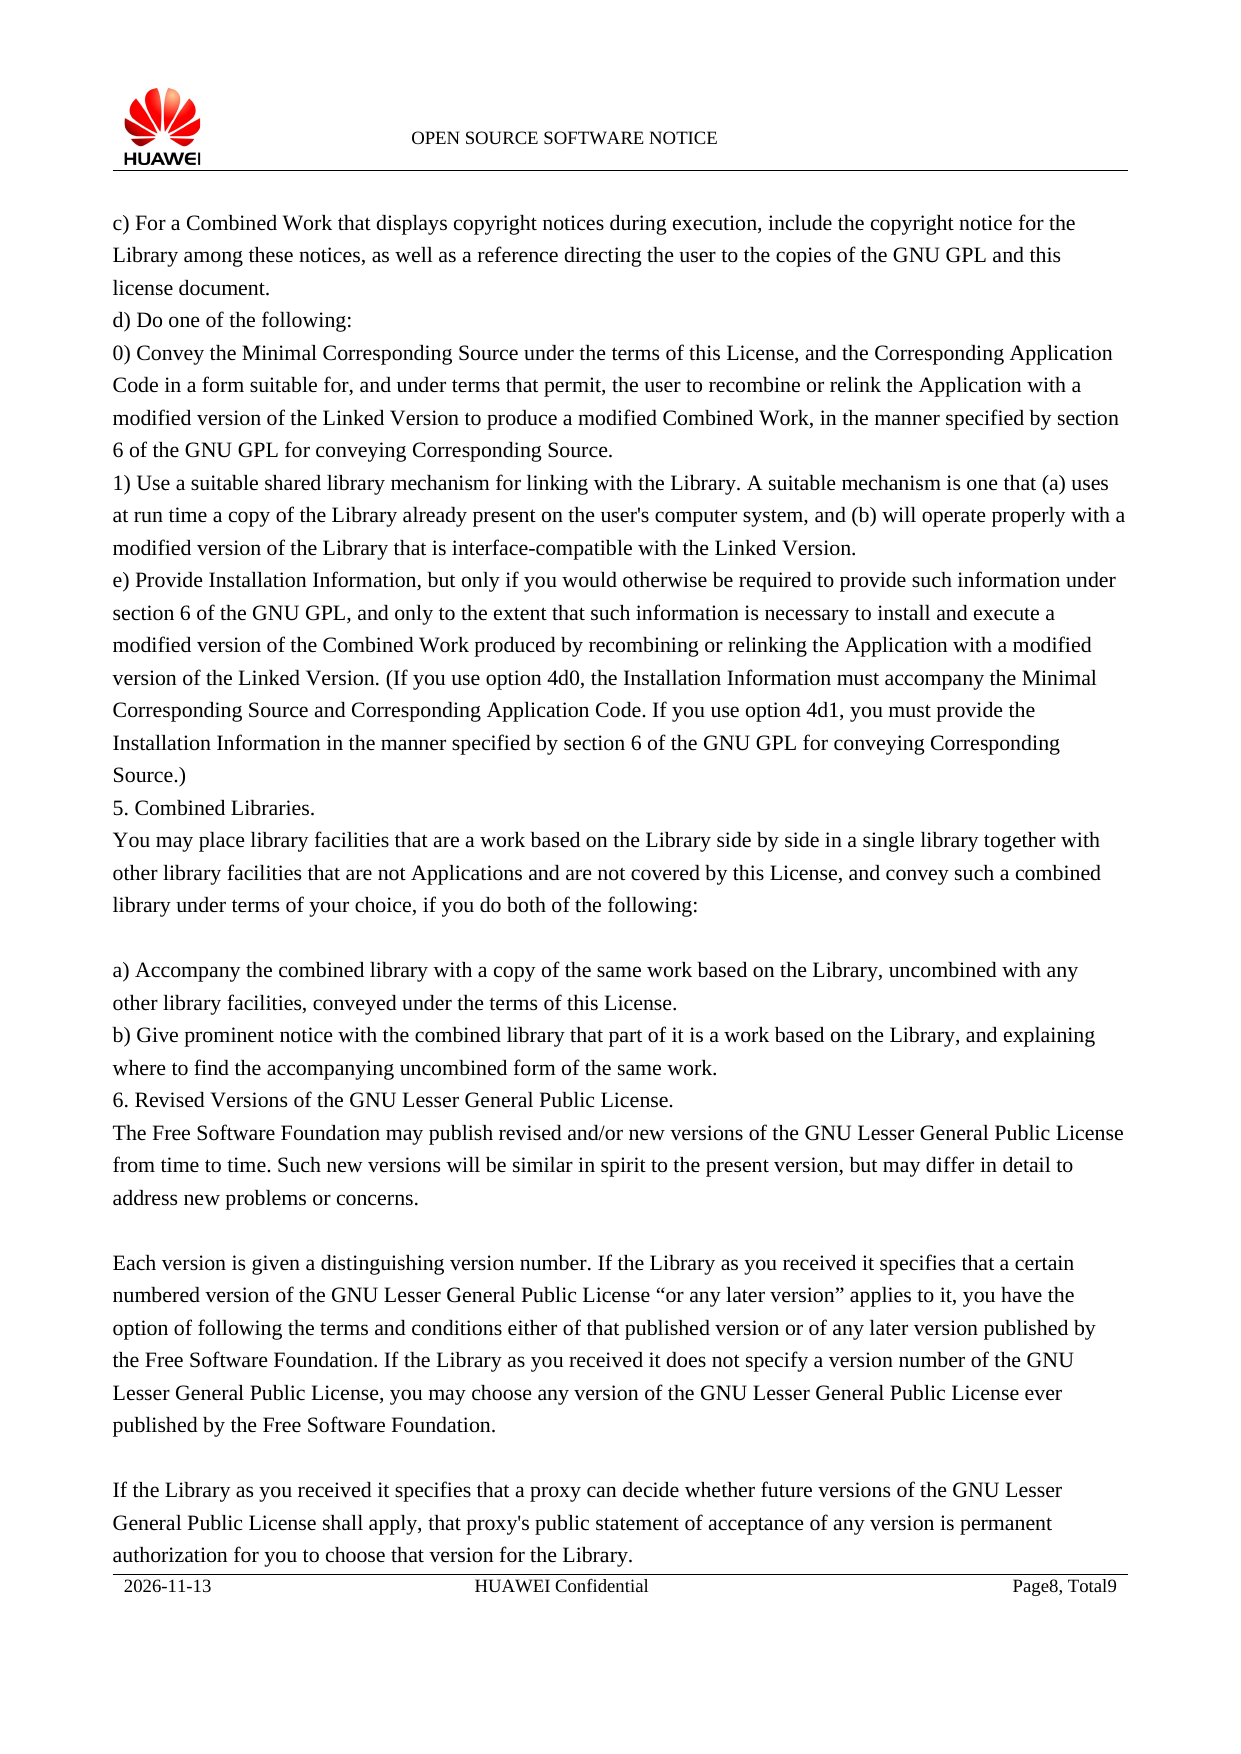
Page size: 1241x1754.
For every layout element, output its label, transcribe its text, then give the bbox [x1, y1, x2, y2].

picture [124, 88, 201, 165]
